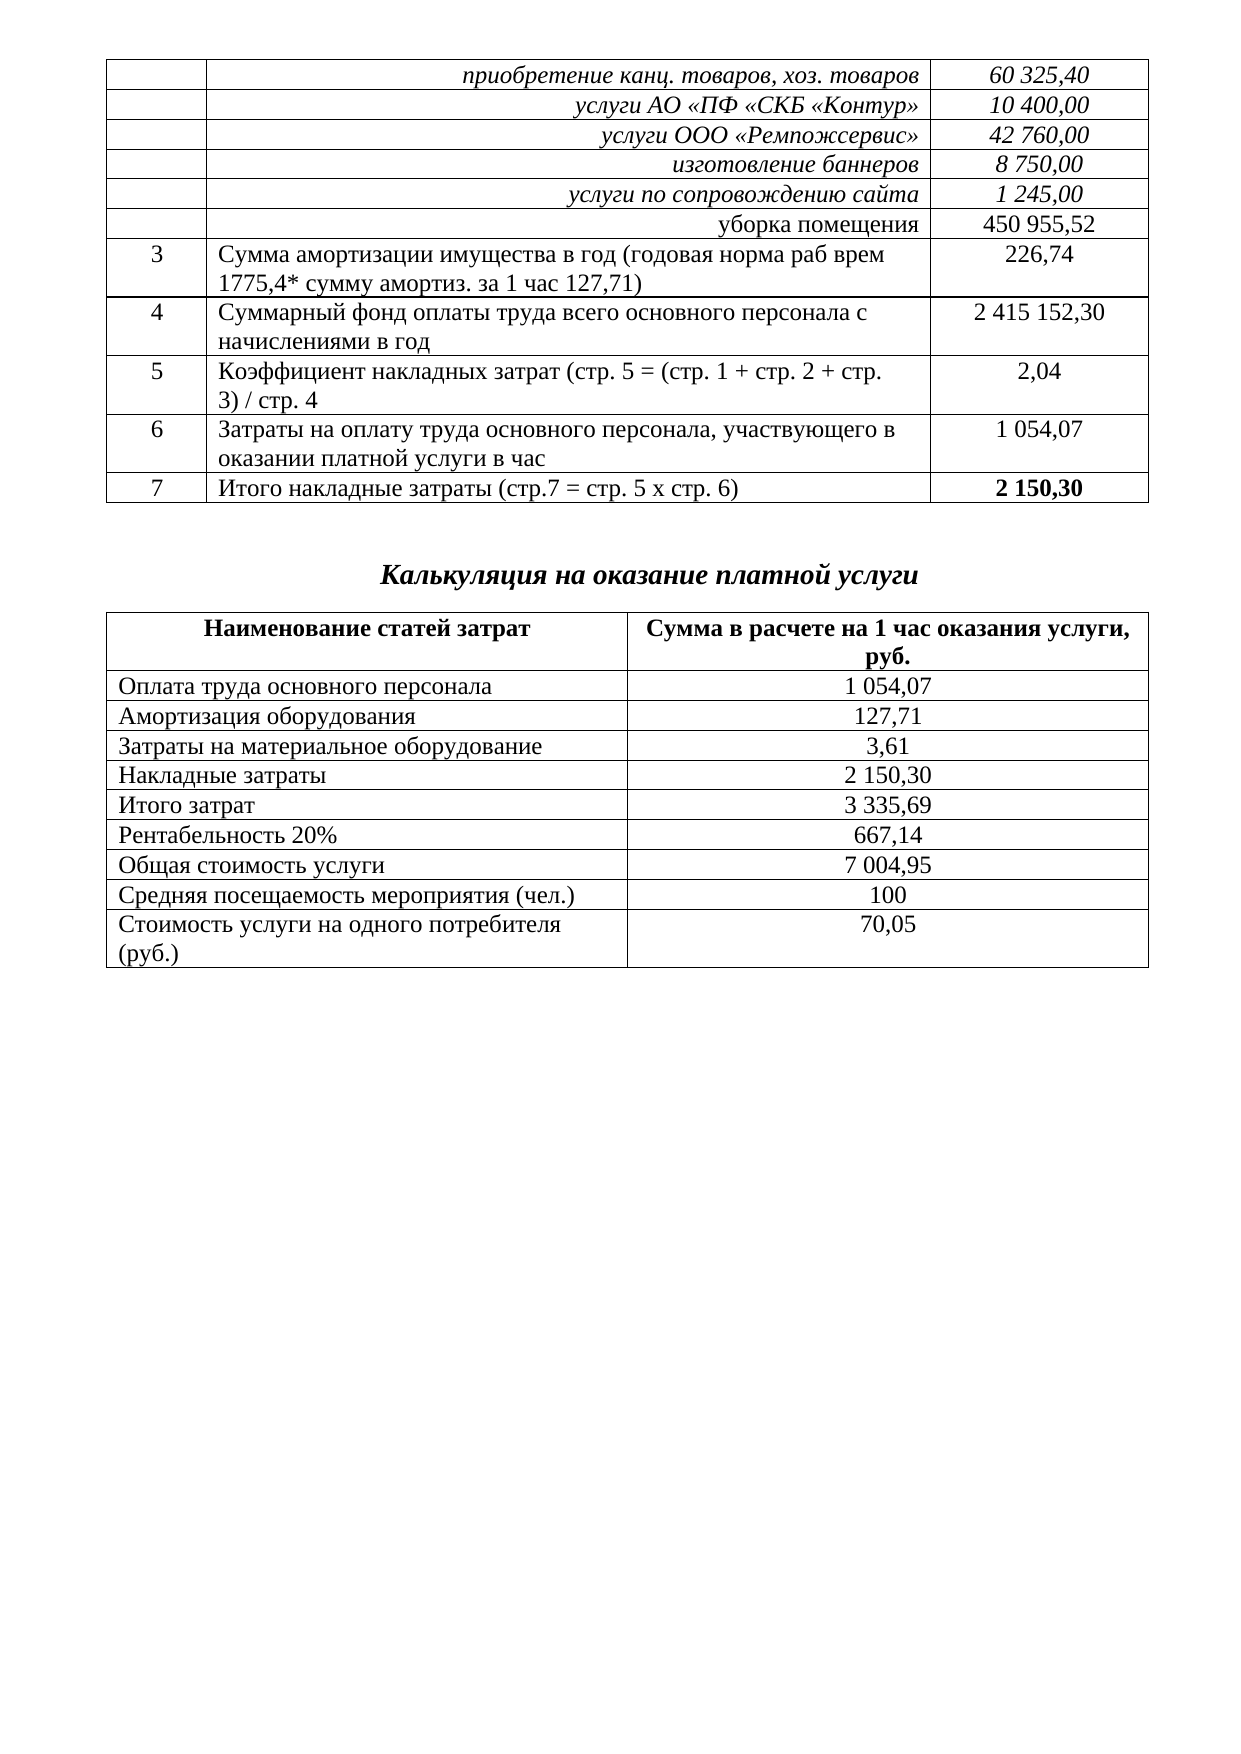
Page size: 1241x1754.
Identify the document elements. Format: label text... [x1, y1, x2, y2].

table_cell 127,71 [628, 701, 1148, 730]
table_cell Рентабельность 20% [107, 820, 627, 849]
table_cell Итого затрат [107, 790, 627, 819]
text Калькуляция на оказание платной услуги [118, 557, 1181, 591]
table_cell 2 150,30 [931, 473, 1148, 502]
table_cell 1 054,07 [628, 671, 1148, 700]
table_cell Оплата труда основного персонала [107, 671, 627, 700]
table_cell 3 335,69 [628, 790, 1148, 819]
table_cell Затраты на материальное оборудование [107, 731, 627, 759]
table_cell Затраты на оплату труда основного персонала, участвующего в оказании платной услуги в час [207, 415, 930, 472]
table_cell 7 [107, 473, 206, 502]
table_cell 4 [107, 298, 206, 355]
table_cell 70,05 [628, 910, 1148, 967]
table_cell [107, 209, 206, 238]
table_cell 2,04 [931, 356, 1148, 413]
table_header Наименование статей затрат [107, 613, 627, 670]
table_cell 10 400,00 [931, 90, 1148, 119]
table_cell [107, 179, 206, 208]
table_cell приобретение канц. товаров, хоз. товаров [207, 60, 930, 89]
table_cell 8 750,00 [931, 150, 1148, 178]
table_cell 3,61 [628, 731, 1148, 759]
table_cell 667,14 [628, 820, 1148, 849]
table_cell Коэффициент накладных затрат (стр. 5 = (стр. 1 + стр. 2 + стр. 3) / стр. 4 [207, 356, 930, 413]
table_cell [107, 60, 206, 89]
table_cell [107, 150, 206, 178]
table_cell [107, 120, 206, 148]
table_cell Сумма амортизации имущества в год (годовая норма раб врем 1775,4* сумму амортиз. за 1 час 127,71) [207, 239, 930, 296]
table_cell услуги ООО «Ремпожсервис» [207, 120, 930, 148]
table_cell 3 [107, 239, 206, 296]
table_cell 5 [107, 356, 206, 413]
table_cell уборка помещения [207, 209, 930, 238]
table_cell 1 245,00 [931, 179, 1148, 208]
table_cell Стоимость услуги на одного потребителя (руб.) [107, 910, 627, 967]
table_cell 60 325,40 [931, 60, 1148, 89]
table_cell Итого накладные затраты (стр.7 = стр. 5 х стр. 6) [207, 473, 930, 502]
table_cell Средняя посещаемость мероприятия (чел.) [107, 880, 627, 908]
table_cell Амортизация оборудования [107, 701, 627, 730]
table_cell 7 004,95 [628, 850, 1148, 879]
table_cell услуги по сопровождению сайта [207, 179, 930, 208]
table_cell Общая стоимость услуги [107, 850, 627, 879]
table_cell 226,74 [931, 239, 1148, 296]
table_cell Накладные затраты [107, 761, 627, 789]
table_cell изготовление баннеров [207, 150, 930, 178]
table_cell 2 415 152,30 [931, 298, 1148, 355]
table_cell услуги АО «ПФ «СКБ «Контур» [207, 90, 930, 119]
table_cell 6 [107, 415, 206, 472]
table_cell 2 150,30 [628, 761, 1148, 789]
table_cell Суммарный фонд оплаты труда всего основного персонала с начислениями в год [207, 298, 930, 355]
table_cell [107, 90, 206, 119]
table_cell 450 955,52 [931, 209, 1148, 238]
table_cell 1 054,07 [931, 415, 1148, 472]
table_header Сумма в расчете на 1 час оказания услуги, руб. [628, 613, 1148, 670]
table_cell 100 [628, 880, 1148, 908]
table_cell 42 760,00 [931, 120, 1148, 148]
